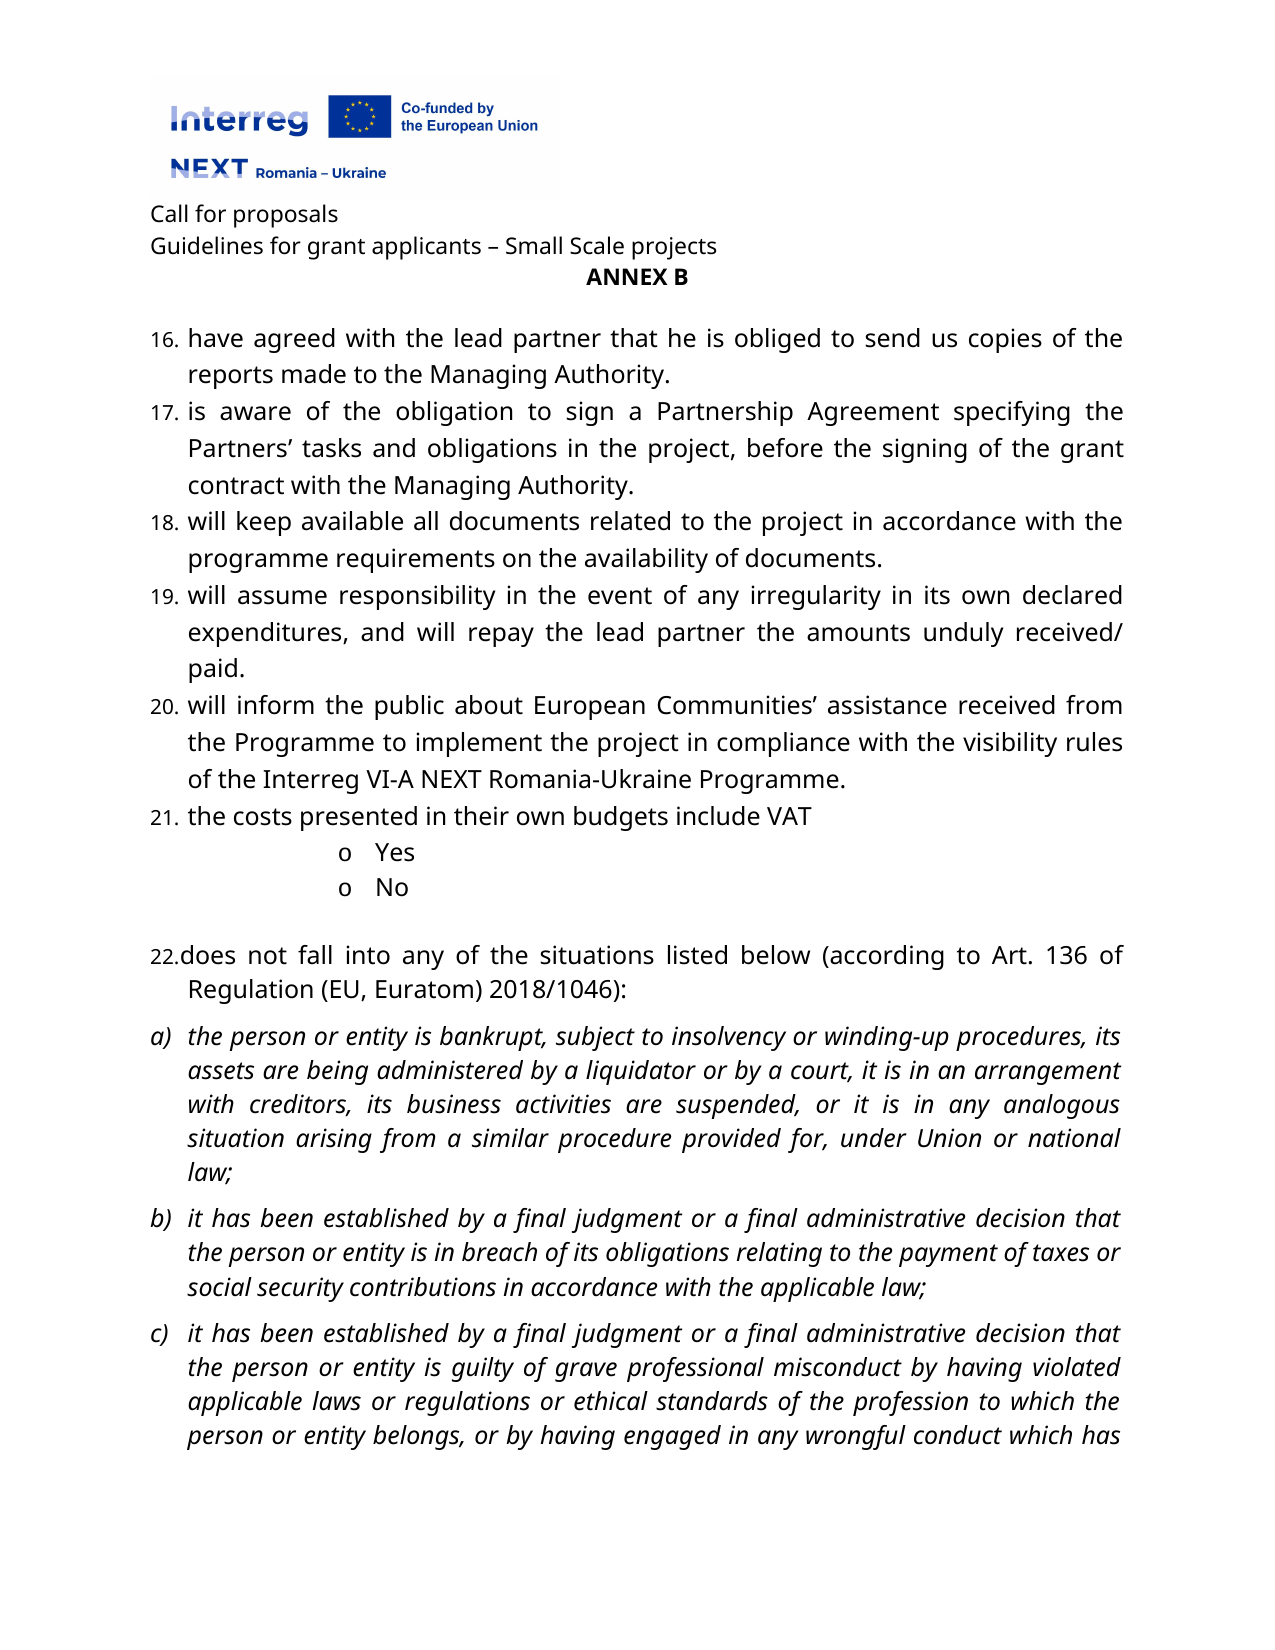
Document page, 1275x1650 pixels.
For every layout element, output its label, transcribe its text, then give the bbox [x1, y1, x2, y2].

list it has been established by a final judgment or a final administrative decision that the person or entity is in breach of its obligations relating to the payment of taxes or social security contributions in accordance with the applicable law; [150, 1201, 1125, 1303]
list will keep available all documents related to the project in accordance with the programme requirements on the availability of documents. [150, 504, 1125, 575]
list No [337, 869, 1125, 903]
list the person or entity is bankrupt, subject to insolvency or winding-up procedures, its assets are being administered by a liquidator or by a court, it is in an arrangement with creditors, its business activities are suspended, or it is in any analogous situation arising from a similar procedure provided for, under Union or national law; [150, 1018, 1125, 1188]
list will assume responsibility in the event of any irregularity in its own declared expenditures, and will repay the lead partner the amounts unduly received/ paid. [150, 578, 1125, 685]
list will inform the public about European Communities’ assistance received from the Programme to implement the project in compliance with the visibility rules of the Interreg VI-A NEXT Romania-Ukraine Programme. [150, 688, 1125, 796]
list is aware of the obligation to sign a Partnership Agreement specifying the Partners’ tasks and obligations in the project, before the signing of the grant contract with the Managing Authority. [150, 394, 1125, 501]
list the costs presented in their own budgets include VAT [150, 798, 1125, 832]
picture [150, 75, 559, 199]
list have agreed with the lead partner that he is obliged to send us copies of the reports made to the Managing Authority. [150, 320, 1125, 391]
list does not fall into any of the situations listed below (according to Art. 136 of Regulation (EU, Euratom) 2018/1046): [150, 938, 1125, 1006]
list Yes [337, 835, 1125, 869]
